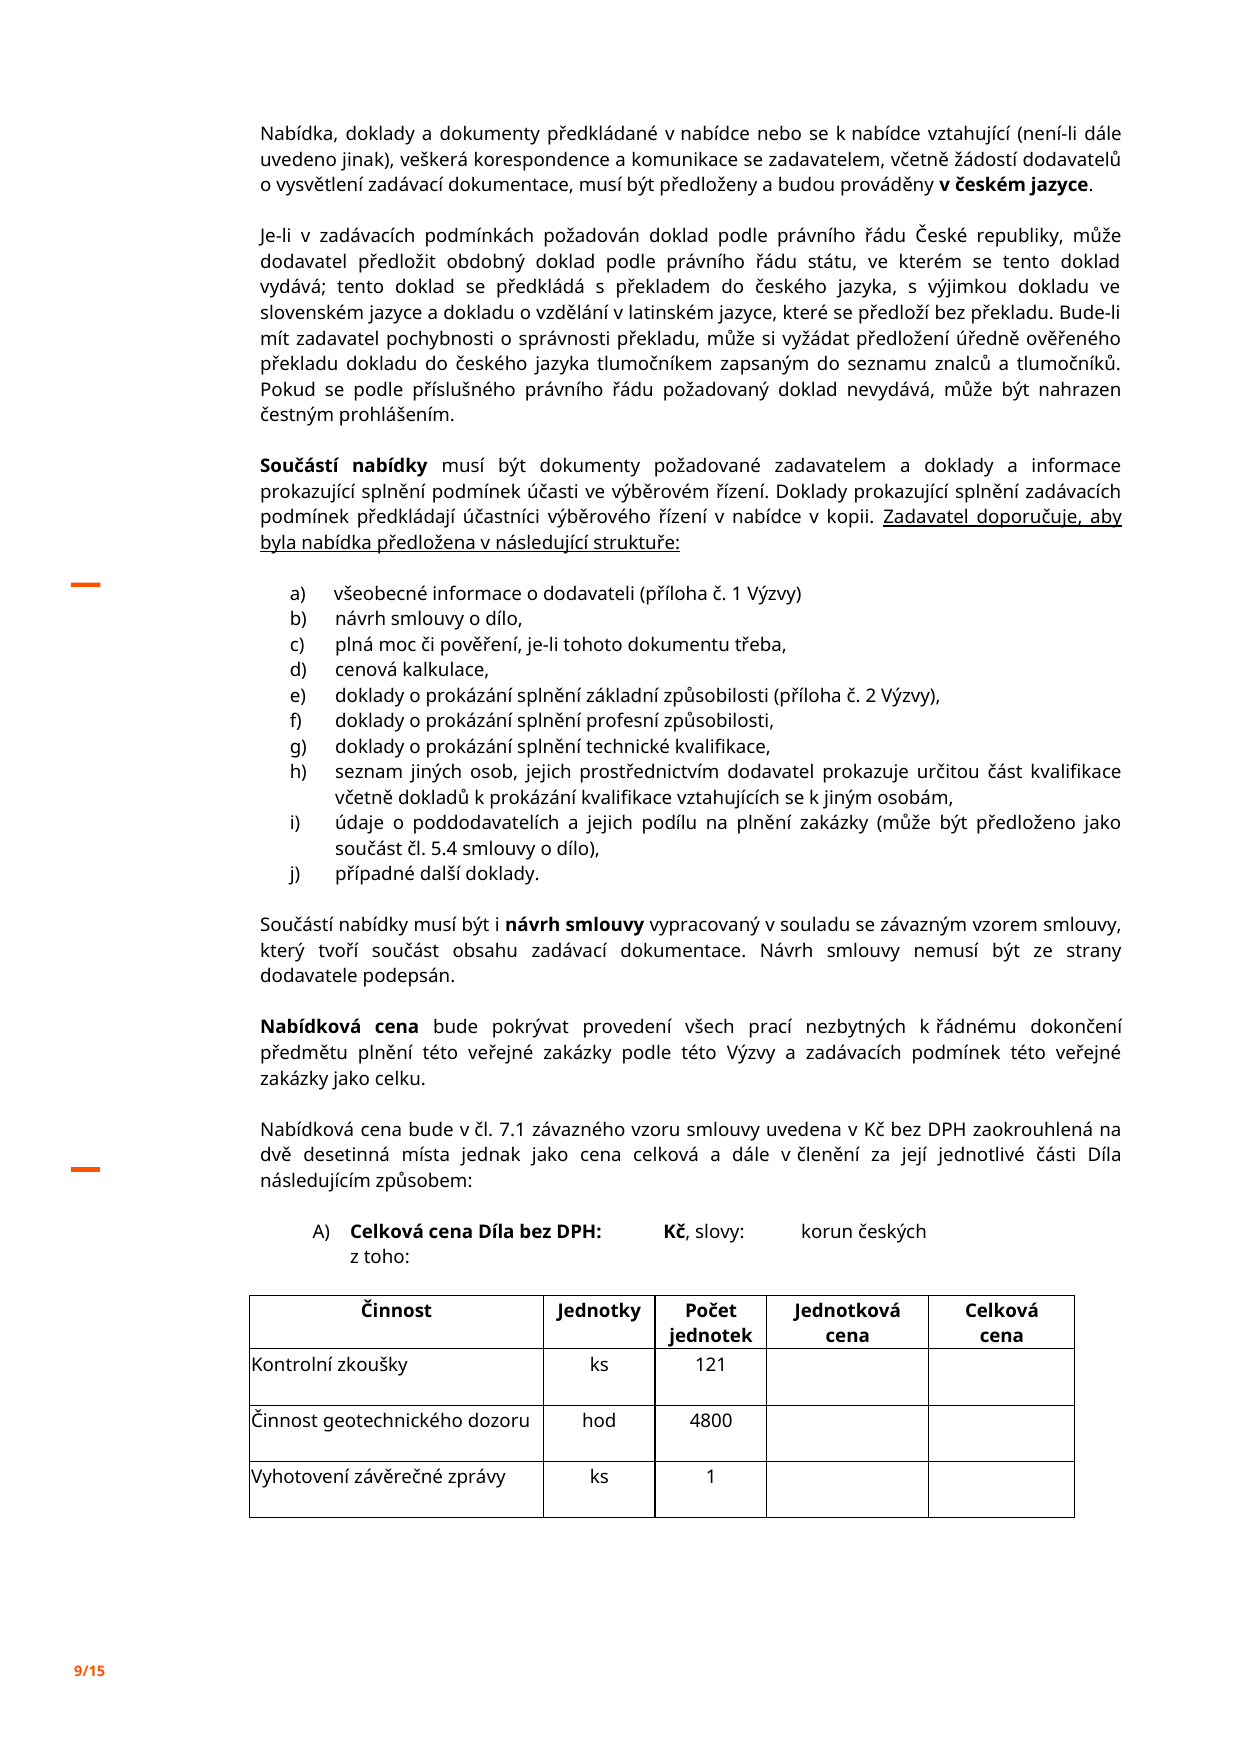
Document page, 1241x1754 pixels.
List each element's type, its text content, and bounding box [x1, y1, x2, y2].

table_header Jednotky [544, 1296, 654, 1348]
text Součástí nabídky musí být dokumenty požadované zadavatelem a doklady a informace prokazující splnění podmínek účasti ve výběrovém řízení. Doklady prokazující splnění zadávacích podmínek předkládají účastníci výběrového řízení v nabídce v kopii. Zadavatel doporučuje, aby byla nabídka předložena v následující struktuře: [260, 452, 1122, 554]
table_header Činnost [250, 1296, 543, 1348]
list návrh smlouvy o dílo, [289, 606, 1122, 631]
table_cell [929, 1406, 1074, 1461]
list doklady o prokázání splnění technické kvalifikace, [289, 733, 1122, 759]
list případné další doklady. [289, 861, 1122, 886]
text Je-li v zadávacích podmínkách požadován doklad podle právního řádu České republiky, může dodavatel předložit obdobný doklad podle právního řádu státu, ve kterém se tento doklad vydává; tento doklad se předkládá s překladem do českého jazyka, s výjimkou dokladu ve slovenském jazyce a dokladu o vzdělání v latinském jazyce, které se předloží bez překladu. Bude-li mít zadavatel pochybnosti o správnosti překladu, může si vyžádat předložení úředně ověřeného překladu dokladu do českého jazyka tlumočníkem zapsaným do seznamu znalců a tlumočníků. Pokud se podle příslušného právního řádu požadovaný doklad nevydává, může být nahrazen čestným prohlášením. [260, 223, 1122, 427]
table_cell [929, 1462, 1074, 1517]
table_cell 1 [656, 1462, 766, 1517]
text Nabídková cena bude pokrývat provedení všech prací nezbytných k řádnému dokončení předmětu plnění této veřejné zakázky podle této Výzvy a zadávacích podmínek této veřejné zakázky jako celku. [260, 1014, 1122, 1090]
table_cell [767, 1406, 928, 1461]
table_cell Činnost geotechnického dozoru [250, 1406, 543, 1461]
table_cell ks [544, 1349, 654, 1404]
text z toho: [350, 1243, 1122, 1269]
list cenová kalkulace, [289, 657, 1122, 682]
text Nabídka, doklady a dokumenty předkládané v nabídce nebo se k nabídce vztahující (není-li dále uvedeno jinak), veškerá korespondence a komunikace se zadavatelem, včetně žádostí dodavatelů o vysvětlení zadávací dokumentace, musí být předloženy a budou prováděny v českém jazyce. [260, 121, 1122, 197]
table_cell Vyhotovení závěrečné zprávy [250, 1462, 543, 1517]
table_cell 4800 [656, 1406, 766, 1461]
list Celková cena Díla bez DPH: Kč, slovy: korun českých [312, 1218, 1122, 1243]
list doklady o prokázání splnění základní způsobilosti (příloha č. 2 Výzvy), [289, 682, 1122, 708]
list všeobecné informace o dodavateli (příloha č. 1 Výzvy) [289, 580, 1122, 606]
table_cell Kontrolní zkoušky [250, 1349, 543, 1404]
list plná moc či pověření, je-li tohoto dokumentu třeba, [289, 631, 1122, 657]
table_cell ks [544, 1462, 654, 1517]
text Součástí nabídky musí být i návrh smlouvy vypracovaný v souladu se závazným vzorem smlouvy, který tvoří součást obsahu zadávací dokumentace. Návrh smlouvy nemusí být ze strany dodavatele podepsán. [260, 912, 1122, 988]
table_header Celková cena [929, 1296, 1074, 1348]
list údaje o poddodavatelích a jejich podílu na plnění zakázky (může být předloženo jako součást čl. 5.4 smlouvy o dílo), [289, 810, 1122, 861]
table_cell [929, 1349, 1074, 1404]
table_cell 121 [656, 1349, 766, 1404]
list seznam jiných osob, jejich prostřednictvím dodavatel prokazuje určitou část kvalifikace včetně dokladů k prokázání kvalifikace vztahujících se k jiným osobám, [289, 759, 1122, 810]
table_cell [767, 1349, 928, 1404]
table_header Počet jednotek [656, 1296, 766, 1348]
text Nabídková cena bude v čl. 7.1 závazného vzoru smlouvy uvedena v Kč bez DPH zaokrouhlená na dvě desetinná místa jednak jako cena celková a dále v členění za její jednotlivé části Díla následujícím způsobem: [216, 1116, 1122, 1192]
table_cell hod [544, 1406, 654, 1461]
list doklady o prokázání splnění profesní způsobilosti, [289, 708, 1122, 733]
table_cell [767, 1462, 928, 1517]
table_header Jednotková cena [767, 1296, 928, 1348]
